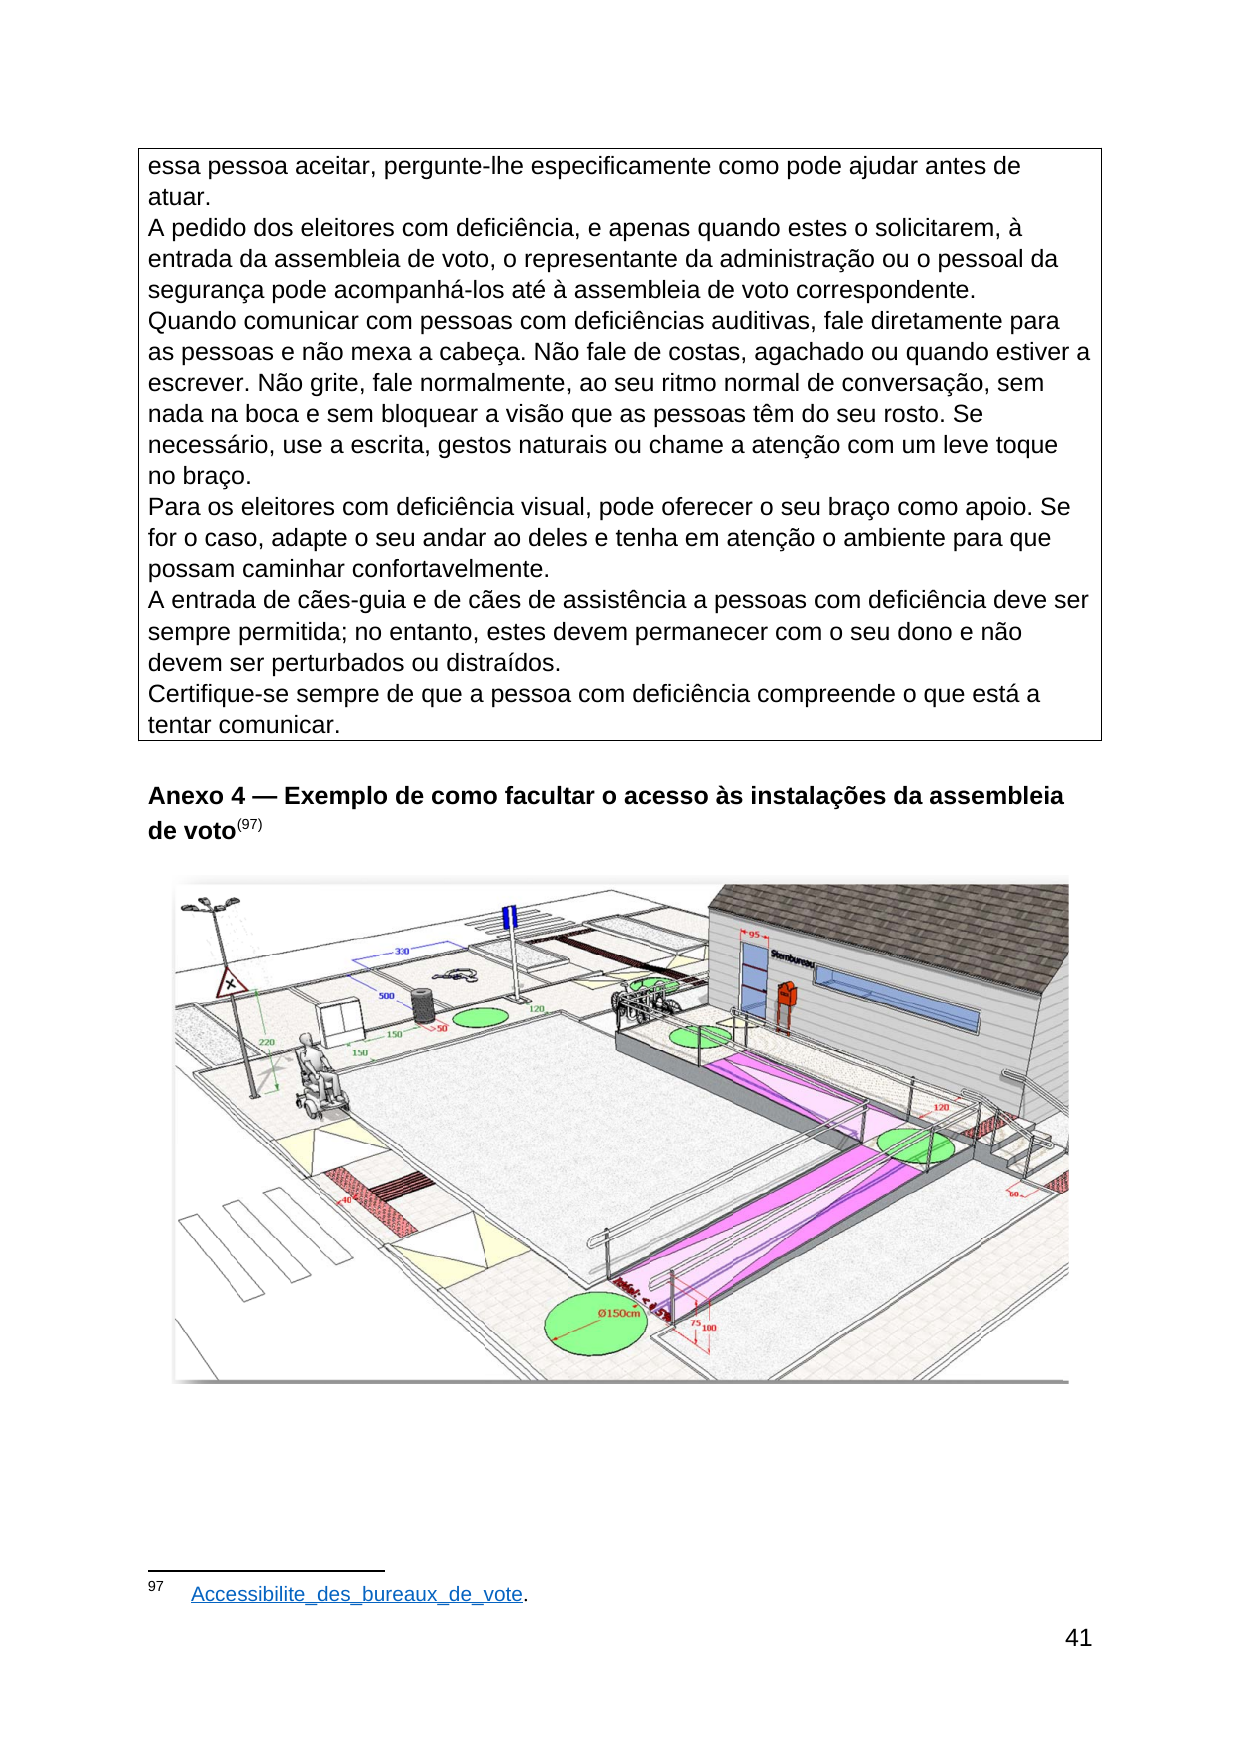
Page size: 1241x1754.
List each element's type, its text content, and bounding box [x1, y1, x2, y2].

subtitle Anexo 4 — Exemplo de como facultar o acesso às instalações da assembleia de voto() [148, 781, 1092, 844]
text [139, 149, 1101, 740]
picture [171, 875, 1069, 1384]
